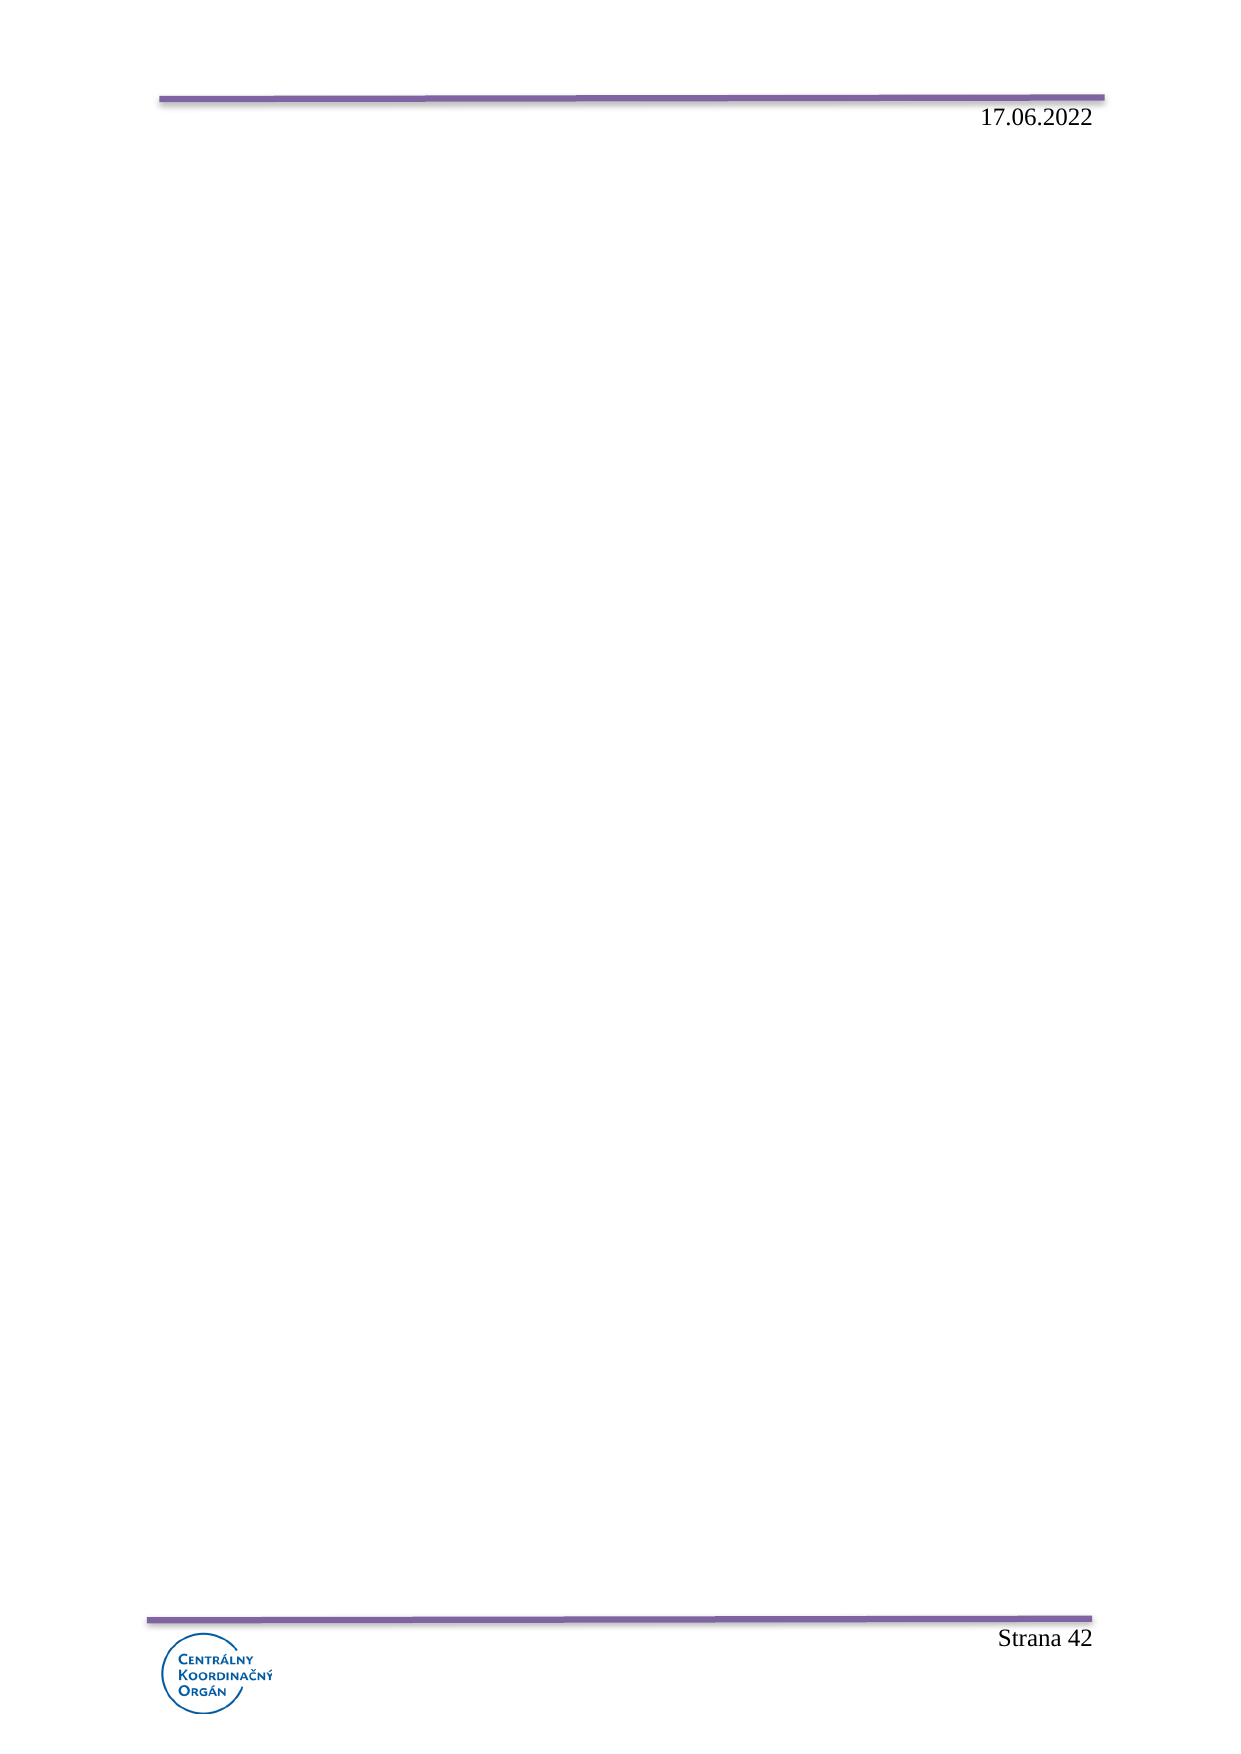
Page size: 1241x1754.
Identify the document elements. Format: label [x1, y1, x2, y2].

picture [159, 1631, 272, 1713]
